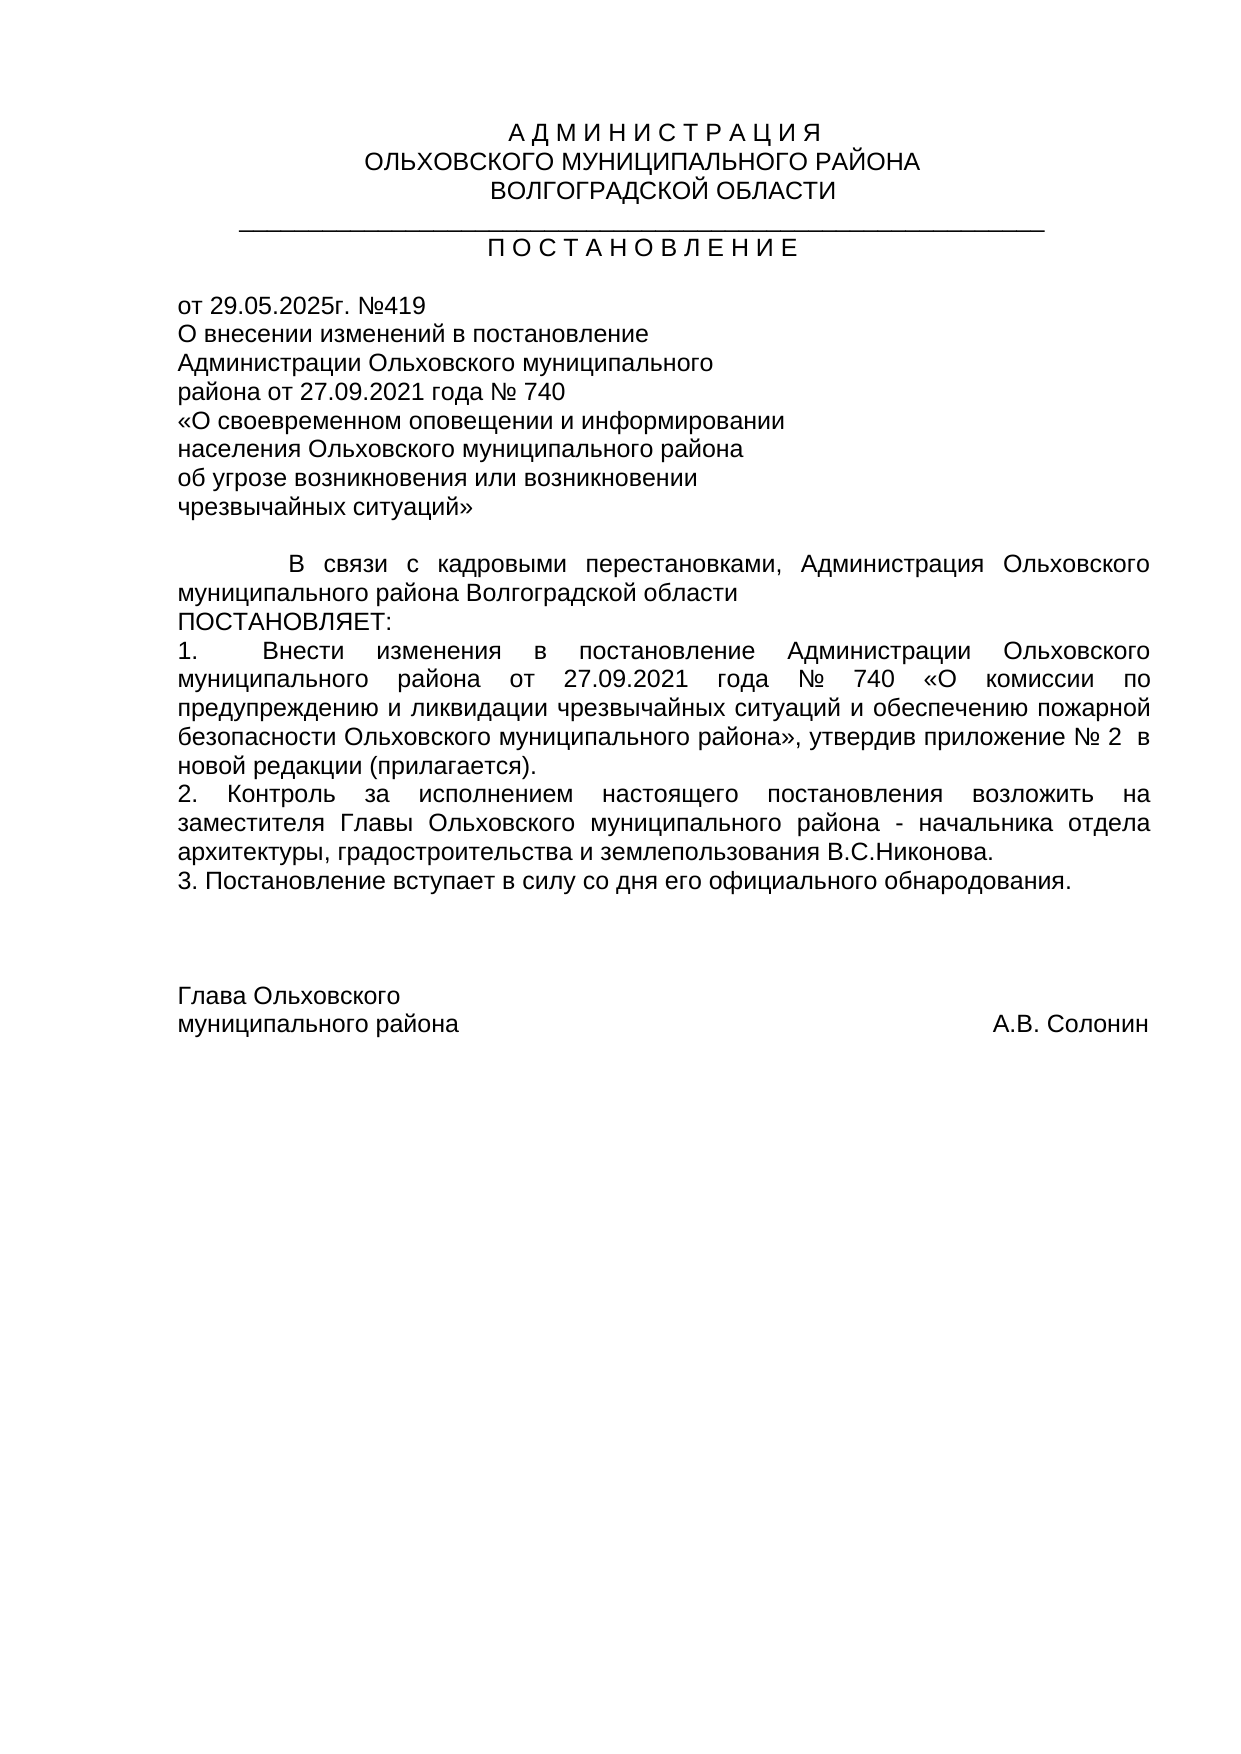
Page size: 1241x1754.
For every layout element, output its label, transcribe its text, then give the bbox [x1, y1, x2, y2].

text 1. Внести изменения в постановление Администрации Ольховского муниципального района от 27.09.2021 года № 740 «О комиссии по предупреждению и ликвидации чрезвычайных ситуаций и обеспечению пожарной безопасности Ольховского муниципального района», утвердив приложение № 2 в новой редакции (прилагается). [177, 636, 1152, 779]
text 3. Постановление вступает в силу со дня его официального обнародования. [177, 866, 1152, 894]
text О внесении изменений в постановление [177, 319, 1152, 348]
text муниципального района А.В. Солонин [177, 1009, 1152, 1038]
text населения Ольховского муниципального района [177, 434, 1152, 463]
text Глава Ольховского [177, 981, 1152, 1009]
text «О своевременном оповещении и информировании [177, 406, 1152, 434]
text А Д М И Н И С Т Р А Ц И Я [177, 118, 1152, 147]
text В связи с кадровыми перестановками, Администрация Ольховского муниципального района Волгоградской области [177, 549, 1152, 607]
text района от 27.09.2021 года № 740 [177, 377, 1152, 406]
text ВОЛГОГРАДСКОЙ ОБЛАСТИ [148, 176, 1137, 204]
text чрезвычайных ситуаций» [177, 492, 1152, 521]
text Администрации Ольховского муниципального [177, 348, 1152, 377]
text __________________________________________________________ [148, 204, 1137, 233]
text П О С Т А Н О В Л Е Н И Е [148, 233, 1137, 262]
text ОЛЬХОВСКОГО МУНИЦИПАЛЬНОГО РАЙОНА [148, 147, 1137, 176]
text об угрозе возникновения или возникновении [177, 463, 1152, 492]
text ПОСТАНОВЛЯЕТ: [177, 607, 1152, 636]
text 2. Контроль за исполнением настоящего постановления возложить на заместителя Главы Ольховского муниципального района - начальника отдела архитектуры, градостроительства и землепользования В.С.Никонова. [177, 779, 1152, 866]
text от 29.05.2025г. №419 [177, 291, 1152, 319]
